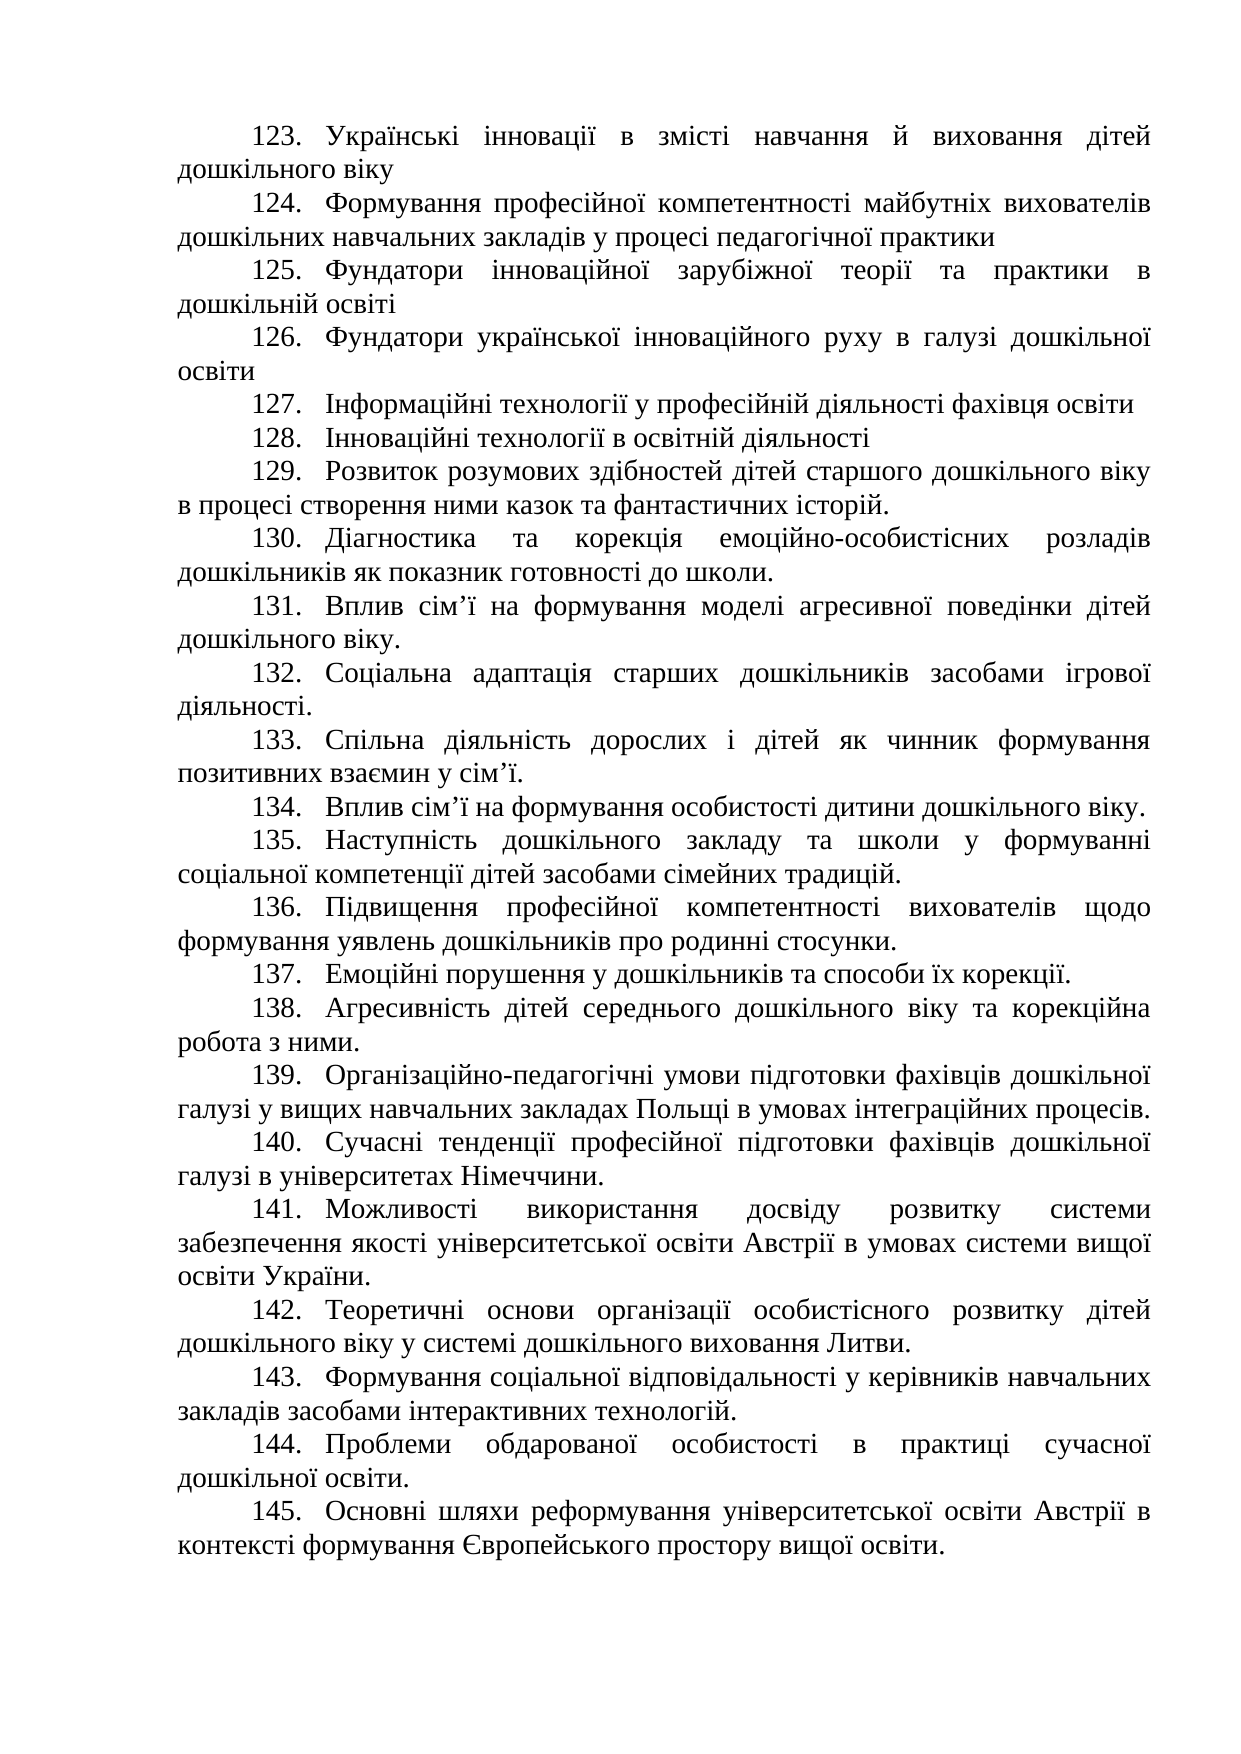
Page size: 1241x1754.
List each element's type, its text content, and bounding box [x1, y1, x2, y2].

list Можливості використання досвіду розвитку системи забезпечення якості університетської освіти Австрії в умовах системи вищої освіти України. [177, 1191, 1152, 1292]
list Інформаційні технології у професійній діяльності фахівця освіти [177, 386, 1152, 420]
list Організаційно-педагогічні умови підготовки фахівців дошкільної галузі у вищих навчальних закладах Польщі в умовах інтеграційних процесів. [177, 1057, 1152, 1124]
list Вплив сім’ї на формування моделі агресивної поведінки дітей дошкільного віку. [177, 588, 1152, 655]
list Інноваційні технології в освітній діяльності [177, 420, 1152, 453]
list Вплив сім’ї на формування особистості дитини дошкільного віку. [177, 789, 1152, 822]
list Теоретичні основи організації особистісного розвитку дітей дошкільного віку у системі дошкільного виховання Литви. [177, 1292, 1152, 1359]
list Проблеми обдарованої особистості в практиці сучасної дошкільної освіти. [177, 1426, 1152, 1493]
list Наступність дошкільного закладу та школи у формуванні соціальної компетенції дітей засобами сімейних традицій. [177, 822, 1152, 889]
list Українські інновації в змісті навчання й виховання дітей дошкільного віку [177, 118, 1152, 185]
list Розвиток розумових здібностей дітей старшого дошкільного віку в процесі створення ними казок та фантастичних історій. [177, 453, 1152, 521]
list Спільна діяльність дорослих і дітей як чинник формування позитивних взаємин у сім’ї. [177, 722, 1152, 789]
list Сучасні тенденції професійної підготовки фахівців дошкільної галузі в університетах Німеччини. [177, 1124, 1152, 1191]
list Фундатори української інноваційного руху в галузі дошкільної освіти [177, 319, 1152, 386]
list Агресивність дітей середнього дошкільного віку та корекційна робота з ними. [177, 990, 1152, 1057]
list Діагностика та корекція емоційно-особистісних розладів дошкільників як показник готовності до школи. [177, 521, 1152, 588]
list Формування соціальної відповідальності у керівників навчальних закладів засобами інтерактивних технологій. [177, 1359, 1152, 1426]
list Основні шляхи реформування університетської освіти Австрії в контексті формування Європейського простору вищої освіти. [177, 1493, 1152, 1560]
list Підвищення професійної компетентності вихователів щодо формування уявлень дошкільників про родинні стосунки. [177, 889, 1152, 957]
list Формування професійної компетентності майбутніх вихователів дошкільних навчальних закладів у процесі педагогічної практики [177, 185, 1152, 252]
list Соціальна адаптація старших дошкільників засобами ігрової діяльності. [177, 655, 1152, 722]
list Фундатори інноваційної зарубіжної теорії та практики в дошкільній освіті [177, 252, 1152, 319]
list Емоційні порушення у дошкільників та способи їх корекції. [177, 957, 1152, 990]
